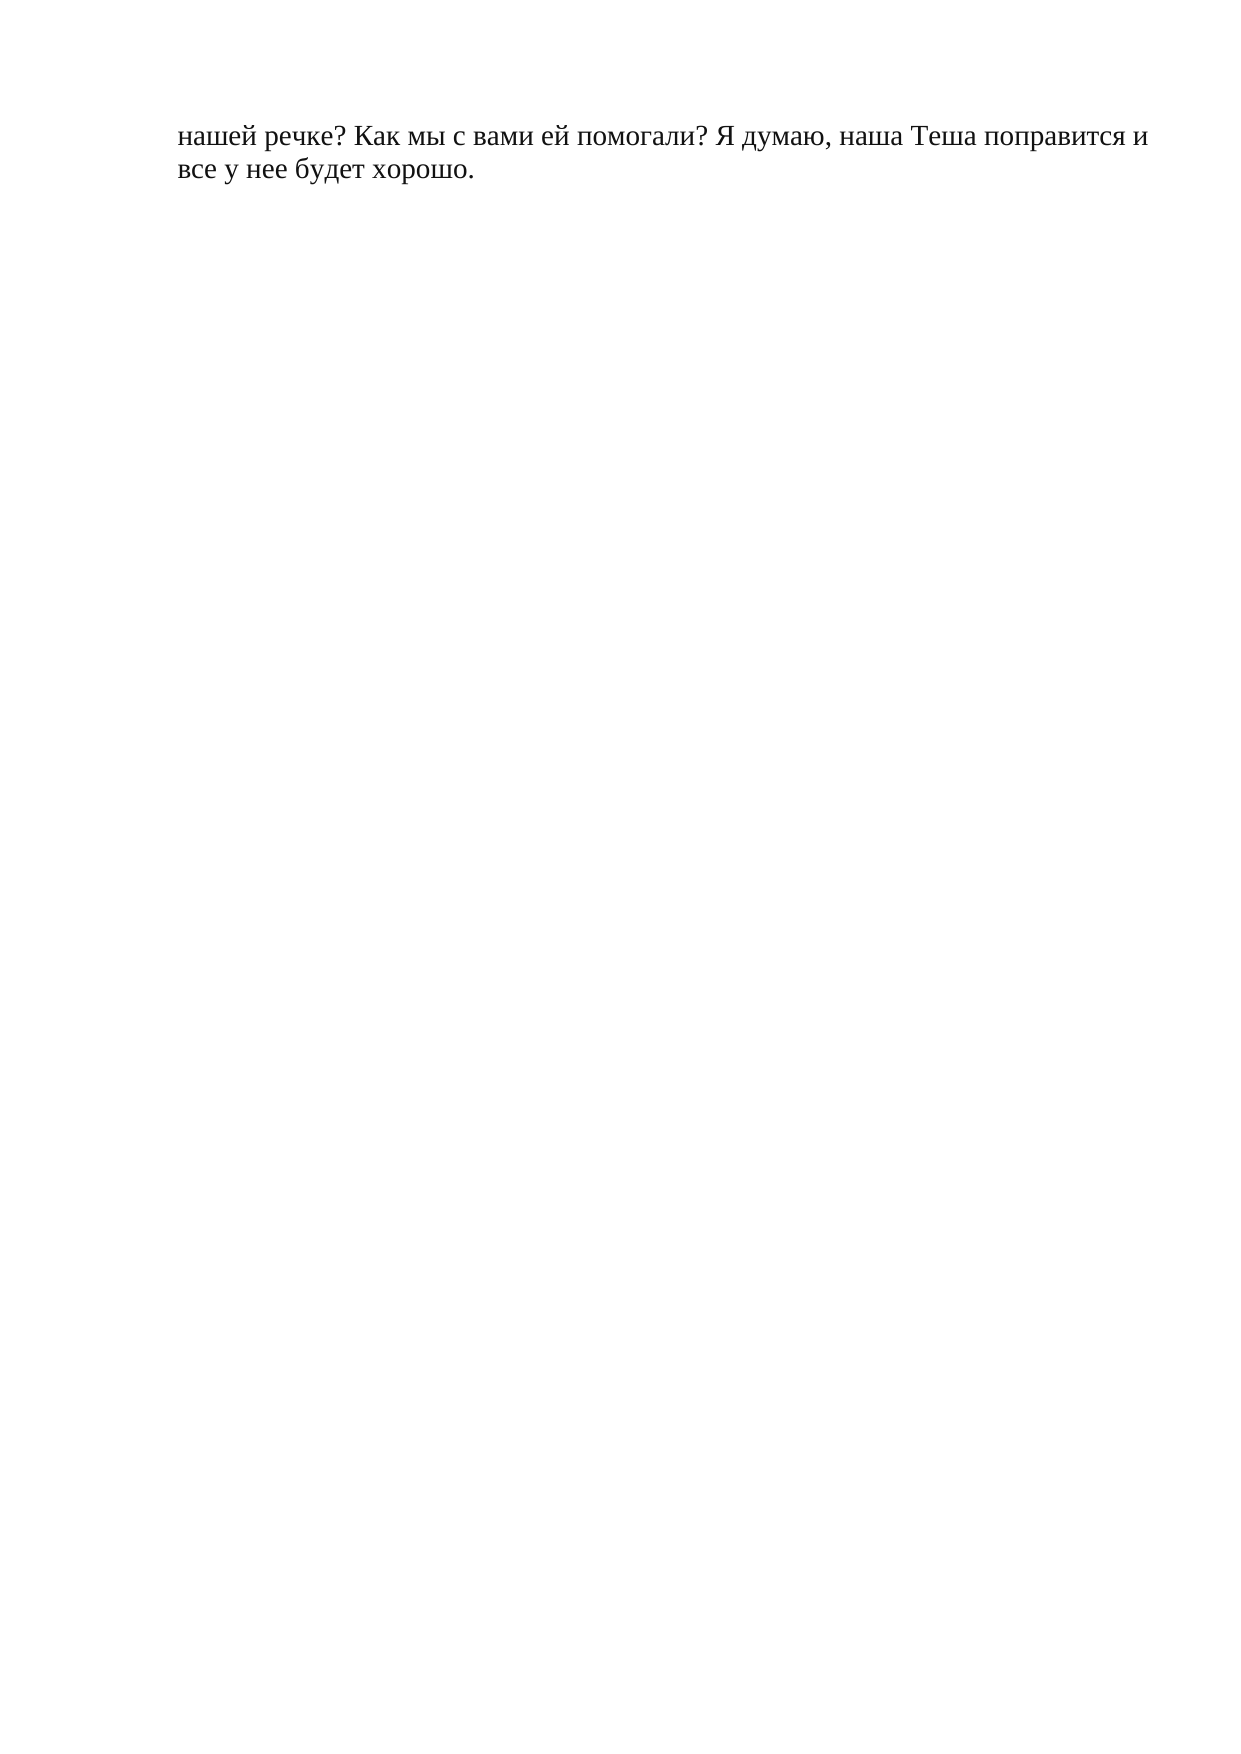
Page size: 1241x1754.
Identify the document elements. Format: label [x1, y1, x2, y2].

text [177, 118, 1152, 185]
